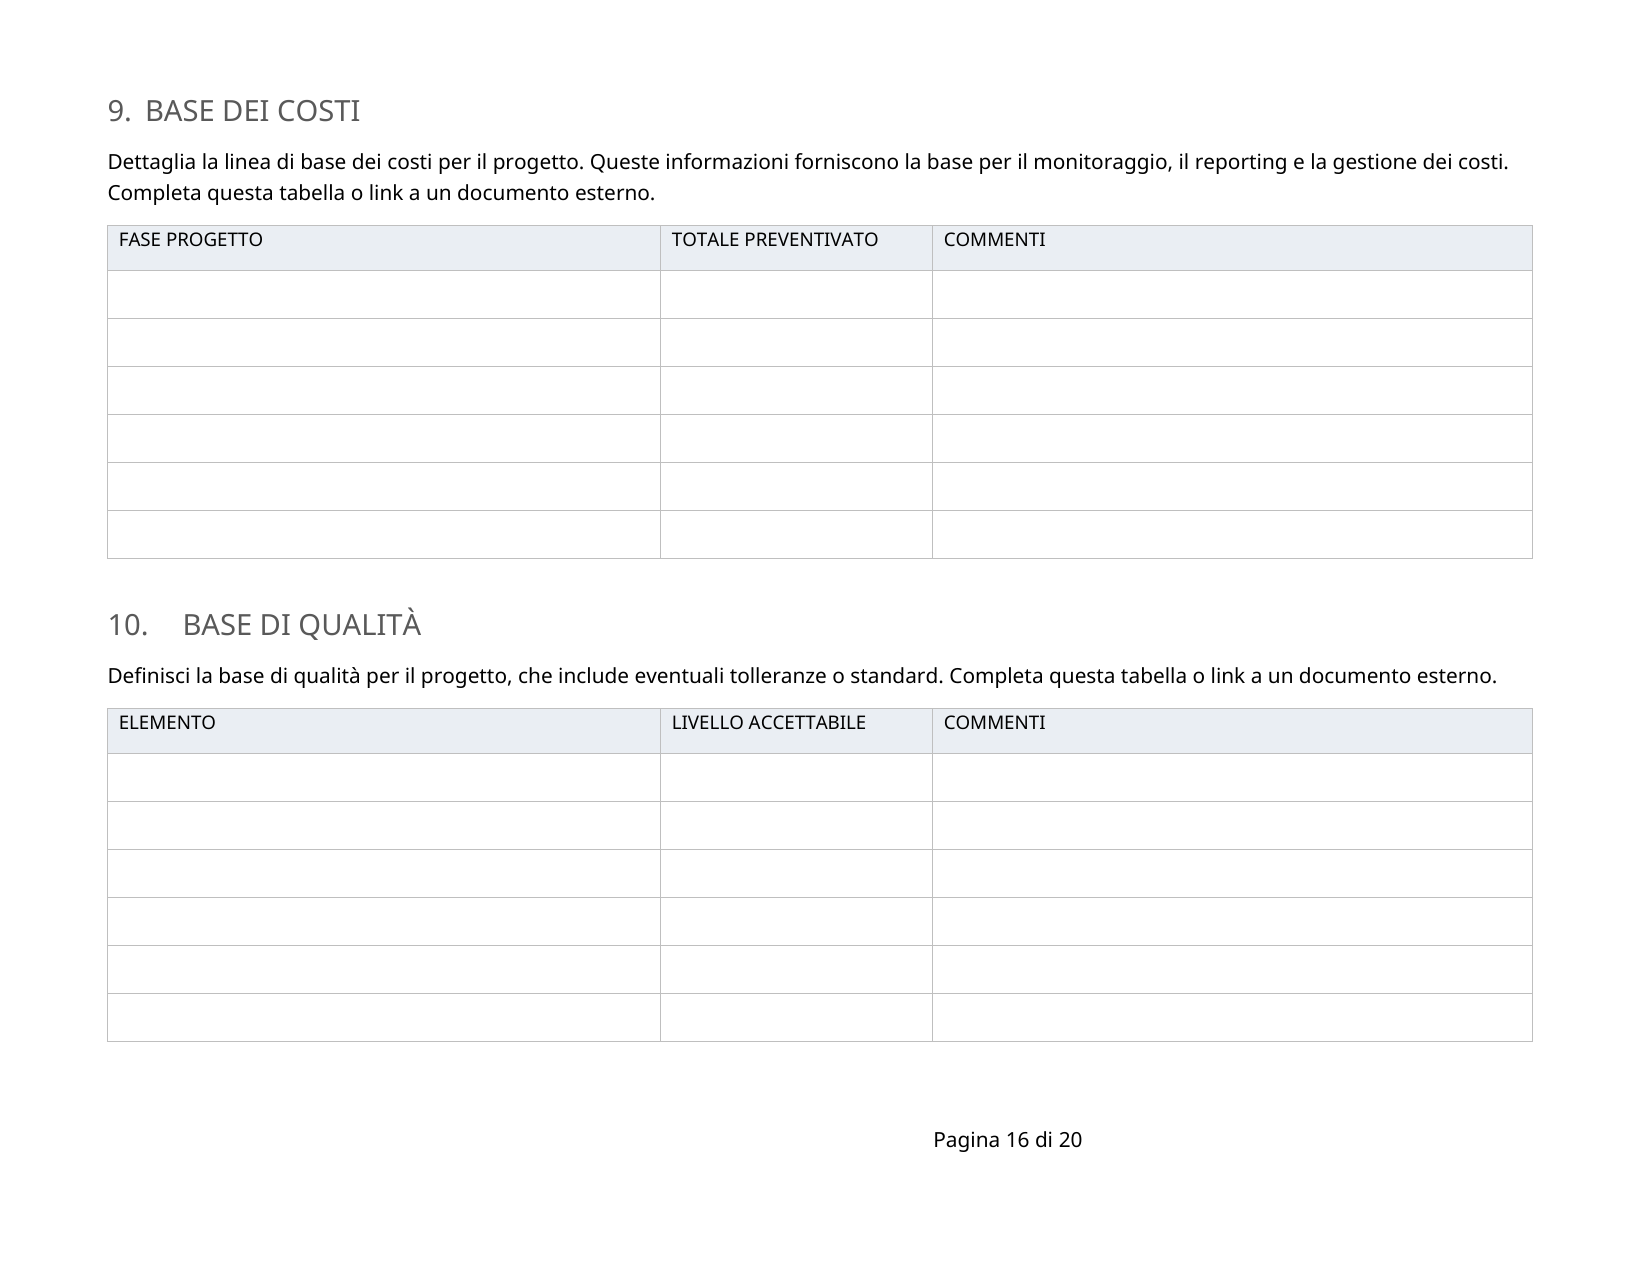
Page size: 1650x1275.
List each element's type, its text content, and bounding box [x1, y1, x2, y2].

table_cell [661, 898, 932, 945]
table_cell [933, 367, 1532, 414]
table_cell [108, 850, 660, 897]
text Definisci la base di qualità per il progetto, che include eventuali tolleranze o standard. Completa questa tabella o link a un documento esterno. [107, 661, 1560, 689]
table_header FASE PROGETTO [108, 226, 660, 270]
table_header LIVELLO ACCETTABILE [661, 709, 932, 753]
table_cell [933, 850, 1532, 897]
table_cell [108, 271, 660, 318]
table_header ELEMENTO [108, 709, 660, 753]
table_cell [933, 994, 1532, 1041]
table_cell [933, 802, 1532, 849]
table_cell [108, 511, 660, 558]
table_header COMMENTI [933, 226, 1532, 270]
subtitle BASE DEI COSTI [107, 91, 1650, 130]
table_cell [661, 994, 932, 1041]
table_cell [933, 463, 1532, 510]
table_cell [661, 463, 932, 510]
table_cell [933, 946, 1532, 993]
table_header TOTALE PREVENTIVATO [661, 226, 932, 270]
text Dettaglia la linea di base dei costi per il progetto. Queste informazioni forniscono la base per il monitoraggio, il reporting e la gestione dei costi. Completa questa tabella o link a un documento esterno. [107, 147, 1560, 206]
table_cell [933, 271, 1532, 318]
table_cell [661, 415, 932, 462]
table_cell [108, 946, 660, 993]
table_cell [661, 271, 932, 318]
table_cell [108, 367, 660, 414]
table_cell [108, 319, 660, 366]
table_cell [661, 367, 932, 414]
table_cell [933, 898, 1532, 945]
table_cell [108, 802, 660, 849]
table_header COMMENTI [933, 709, 1532, 753]
table_cell [108, 463, 660, 510]
table_cell [661, 946, 932, 993]
table_cell [108, 754, 660, 801]
table_cell [108, 415, 660, 462]
table_cell [108, 994, 660, 1041]
table_cell [661, 754, 932, 801]
table_cell [933, 754, 1532, 801]
table_cell [661, 850, 932, 897]
subtitle BASE DI QUALITÀ [107, 604, 1650, 644]
table_cell [933, 511, 1532, 558]
table_cell [661, 802, 932, 849]
table_cell [108, 898, 660, 945]
table_cell [661, 511, 932, 558]
table_cell [933, 415, 1532, 462]
table_cell [933, 319, 1532, 366]
table_cell [661, 319, 932, 366]
